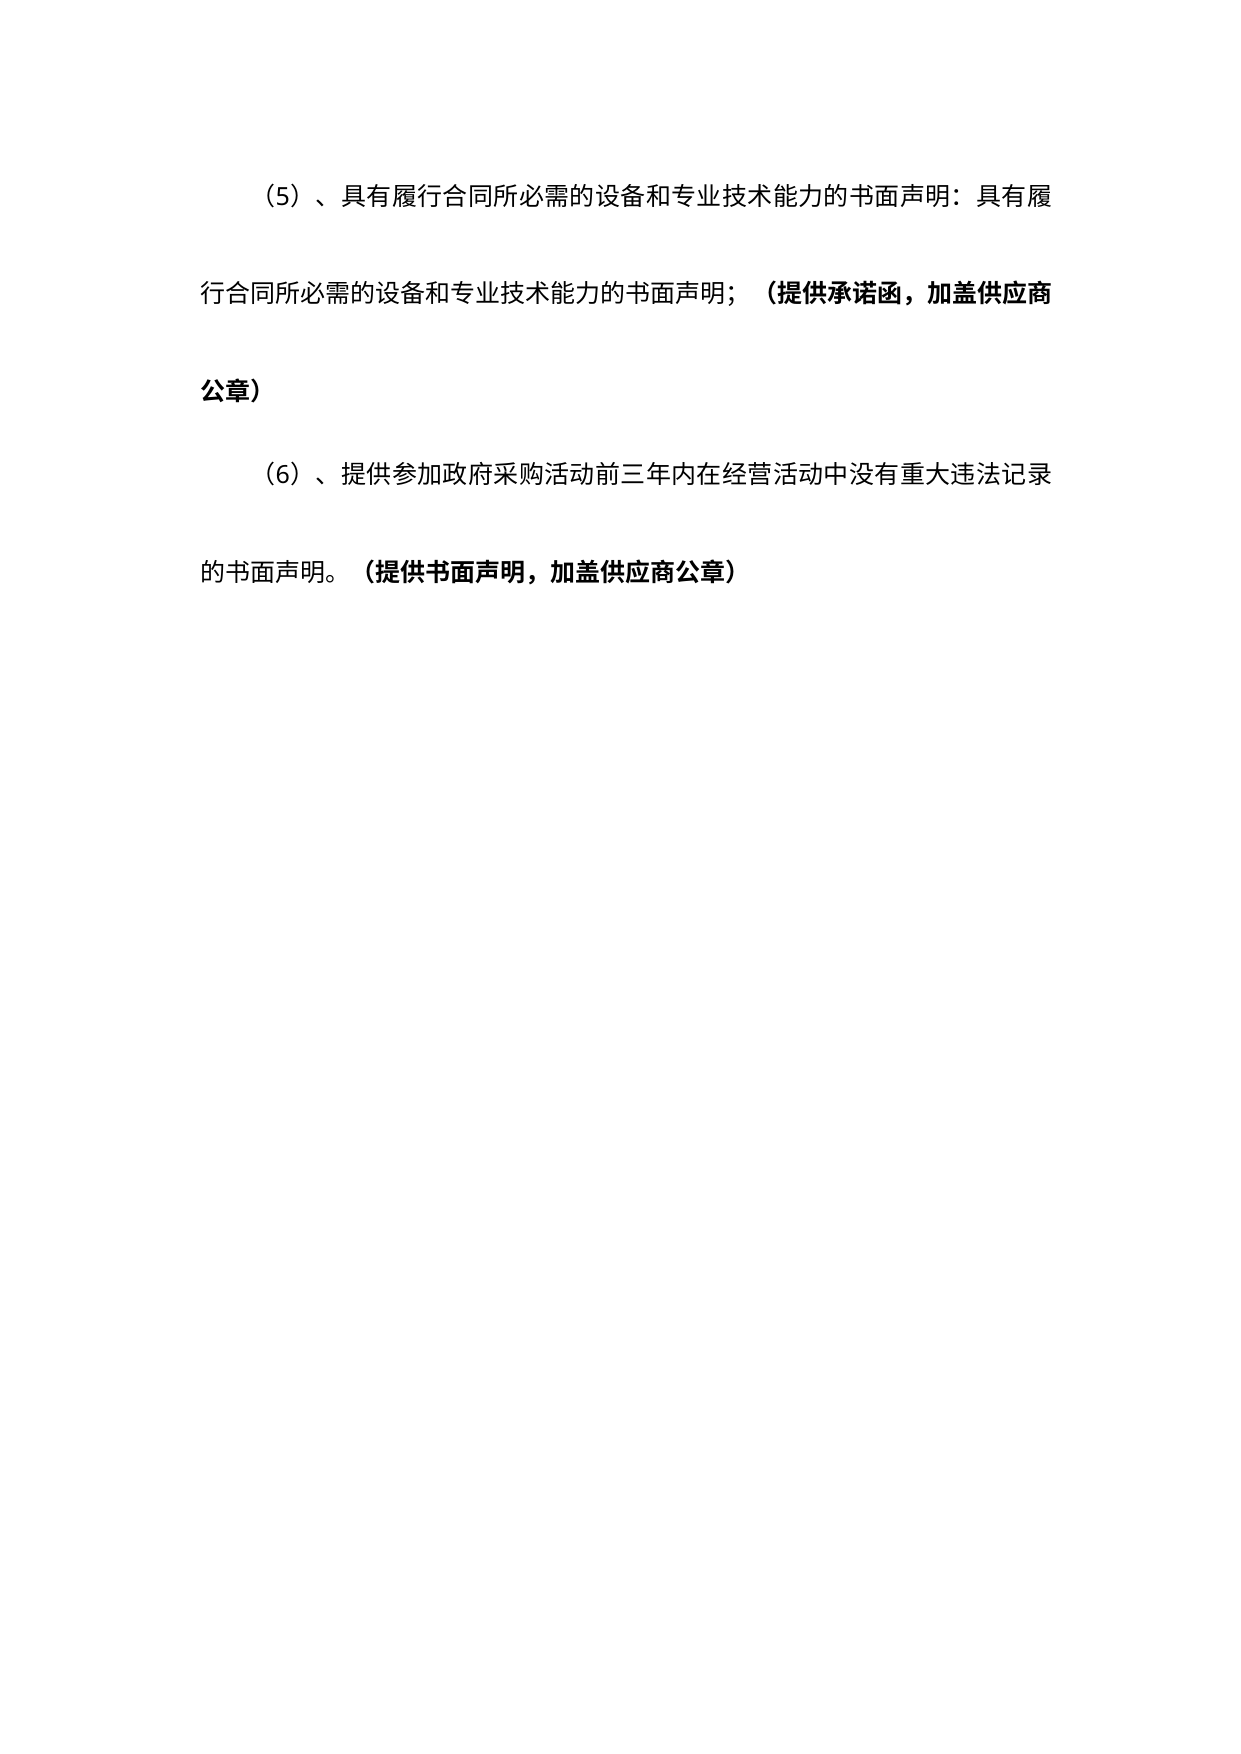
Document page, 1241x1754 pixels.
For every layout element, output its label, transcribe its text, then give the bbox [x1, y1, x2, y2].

list （6）、提供参加政府采购活动前三年内在经营活动中没有重大违法记录的书面声明。（提供书面声明，加盖供应商公章） [200, 440, 1053, 603]
list （5）、具有履行合同所必需的设备和专业技术能力的书面声明：具有履行合同所必需的设备和专业技术能力的书面声明；（提供承诺函，加盖供应商公章） [200, 162, 1053, 422]
